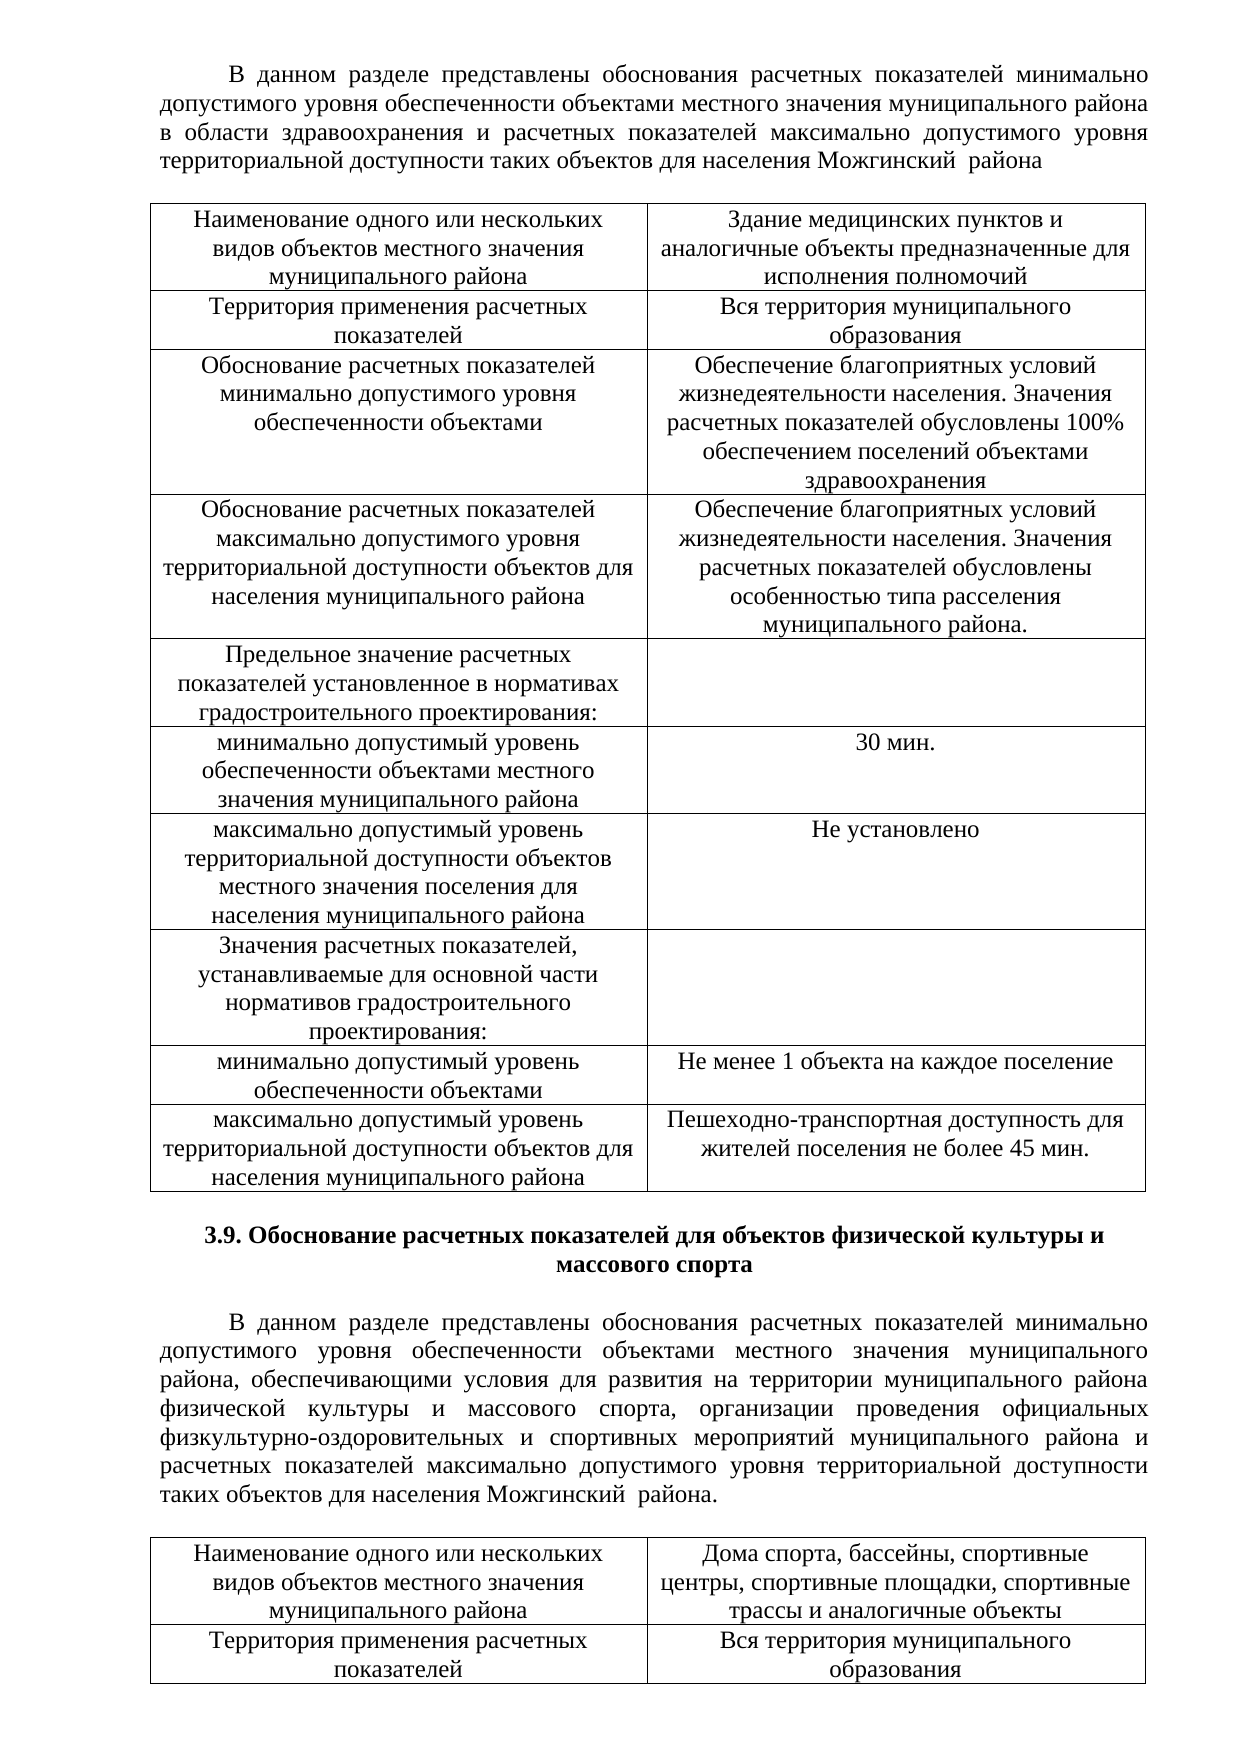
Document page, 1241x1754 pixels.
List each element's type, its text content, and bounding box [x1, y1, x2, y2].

table_header Наименование одного или нескольких видов объектов местного значения муниципального района [151, 1538, 269, 1624]
table_header Дома спорта, бассейны, спортивные центры, спортивные площадки, спортивные трассы и аналогичные объекты [1062, 1538, 1145, 1624]
table_header Здание медицинских пунктов и аналогичные объекты предназначенные для исполнения полномочий [1027, 204, 1145, 290]
table_cell Территория применения расчетных показателей [463, 1625, 647, 1683]
table_cell Территория применения расчетных показателей [151, 1625, 334, 1683]
table_cell Предельное значение расчетных показателей установленное в нормативах градостроительного проектирования: [151, 639, 225, 726]
table_cell Обеспечение благоприятных условий жизнедеятельности населения. Значения расчетных показателей обусловлены 100% обеспечением поселений объектами здравоохранения [648, 350, 1145, 493]
table_cell [648, 639, 1145, 726]
table_header Наименование одного или нескольких видов объектов местного значения муниципального района [151, 204, 269, 290]
table_cell Вся территория муниципального образования [962, 1625, 1145, 1683]
table_cell Обеспечение благоприятных условий жизнедеятельности населения. Значения расчетных показателей обусловлены особенностью типа расселения муниципального района. [648, 495, 1145, 638]
table_cell Предельное значение расчетных показателей установленное в нормативах градостроительного проектирования: [571, 639, 647, 726]
table_cell максимально допустимый уровень территориальной доступности объектов местного значения поселения для населения муниципального района [578, 814, 647, 929]
table_cell минимально допустимый уровень обеспеченности объектами местного значения муниципального района [151, 727, 217, 813]
table_cell минимально допустимый уровень обеспеченности объектами местного значения муниципального района [579, 727, 647, 813]
table_cell Вся территория муниципального образования [962, 291, 1145, 349]
table_cell Обоснование расчетных показателей максимально допустимого уровня территориальной доступности объектов для населения муниципального района [151, 495, 647, 638]
text В данном разделе представлены обоснования расчетных показателей минимально допустимого уровня обеспеченности объектами местного значения муниципального района в области здравоохранения и расчетных показателей максимально допустимого уровня территориальной доступности таких объектов для населения Можгинский района [159, 59, 1149, 174]
table_cell Территория применения расчетных показателей [463, 291, 647, 349]
table_cell Территория применения расчетных показателей [151, 291, 334, 349]
text 3.9. Обоснование расчетных показателей для объектов физической культуры и массового спорта [159, 1221, 1149, 1278]
table_cell Не установлено [648, 814, 1145, 929]
table_cell Вся территория муниципального образования [648, 291, 829, 349]
table_header Дома спорта, бассейны, спортивные центры, спортивные площадки, спортивные трассы и аналогичные объекты [648, 1538, 729, 1624]
table_cell минимально допустимый уровень обеспеченности объектами [543, 1046, 647, 1103]
table_cell Обоснование расчетных показателей минимально допустимого уровня обеспеченности объектами [151, 350, 647, 493]
table_cell Не менее 1 объекта на каждое поселение [648, 1046, 1145, 1103]
table_cell минимально допустимый уровень обеспеченности объектами [151, 1046, 254, 1103]
table_cell 30 мин. [648, 727, 1145, 813]
text В данном разделе представлены обоснования расчетных показателей минимально допустимого уровня обеспеченности объектами местного значения муниципального района, обеспечивающими условия для развития на территории муниципального района физической культуры и массового спорта, организации проведения официальных физкультурно-оздоровительных и спортивных мероприятий муниципального района и расчетных показателей максимально допустимого уровня территориальной доступности таких объектов для населения Можгинский района. [159, 1307, 1149, 1508]
table_cell Значения расчетных показателей, устанавливаемые для основной части нормативов градостроительного проектирования: [151, 930, 647, 1045]
table_cell Вся территория муниципального образования [648, 1625, 829, 1683]
table_header Наименование одного или нескольких видов объектов местного значения муниципального района [528, 1538, 647, 1624]
table_header Здание медицинских пунктов и аналогичные объекты предназначенные для исполнения полномочий [648, 204, 764, 290]
table_cell [648, 930, 1145, 1045]
table_header Наименование одного или нескольких видов объектов местного значения муниципального района [528, 204, 647, 290]
table_cell Пешеходно-транспортная доступность для жителей поселения не более 45 мин. [648, 1105, 1145, 1191]
